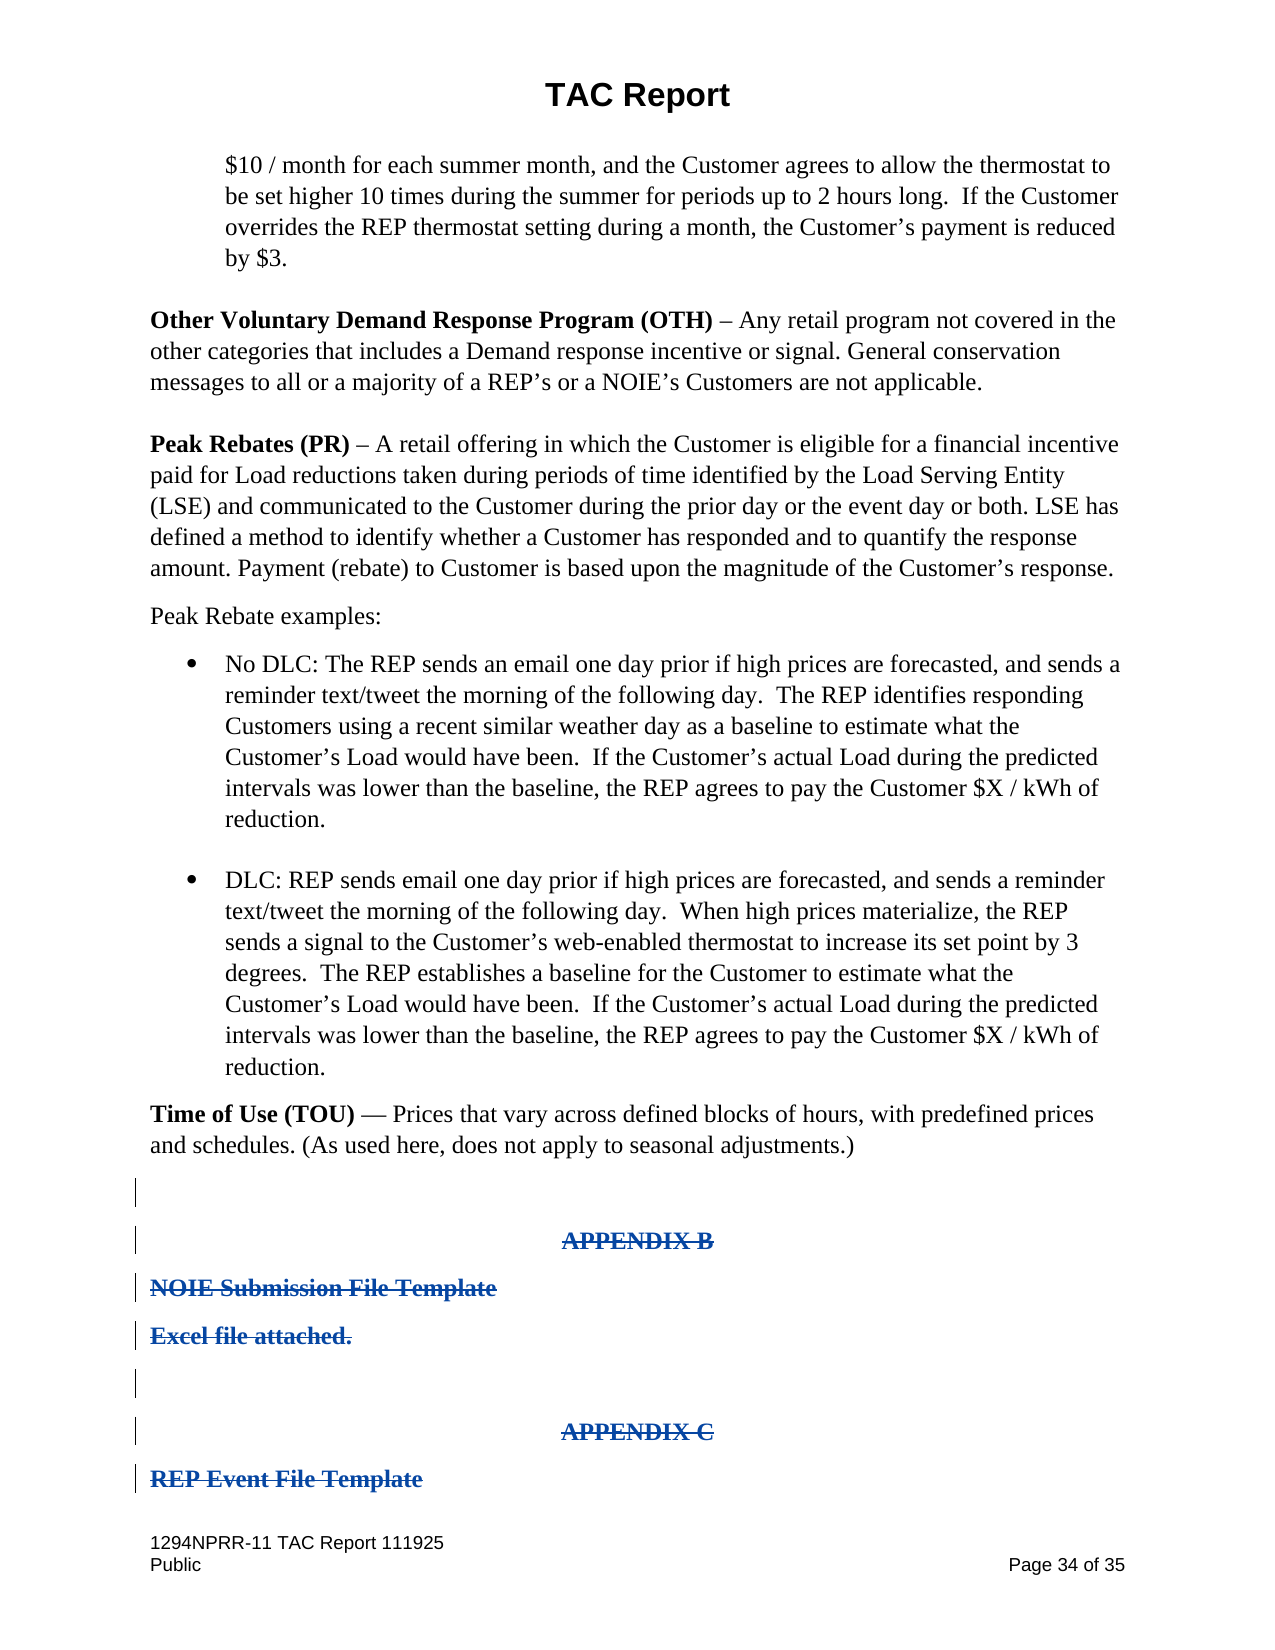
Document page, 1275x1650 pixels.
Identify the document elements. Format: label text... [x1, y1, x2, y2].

list Other Voluntary Demand Response Program (OTH) – Any retail program not covered in the other categories that includes a Demand response incentive or signal. General conservation messages to all or a majority of a REP’s or a NOIE’s Customers are not applicable. Peak Rebates (PR) – A retail offering in which the Customer is eligible for a financial incentive paid for Load reductions taken during periods of time identified by the Load Serving Entity (LSE) and communicated to the Customer during the prior day or the event day or both. LSE has defined a method to identify whether a Customer has responded and to quantify the response amount. Payment (rebate) to Customer is based upon the magnitude of the Customer’s response. [150, 305, 1125, 582]
text Peak Rebate examples: [150, 601, 1125, 630]
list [187, 150, 1125, 272]
text Time of Use (TOU) — Prices that vary across defined blocks of hours, with predefined prices and schedules. (As used here, does not apply to seasonal adjustments.) [150, 1099, 1125, 1159]
list No DLC: The REP sends an email one day prior if high prices are forecasted, and sends a reminder text/tweet the morning of the following day. The REP identifies responding Customers using a recent similar weather day as a baseline to estimate what the Customer’s Load would have been. If the Customer’s actual Load during the predicted intervals was lower than the baseline, the REP agrees to pay the Customer $X / kWh of reduction. [187, 649, 1125, 863]
list DLC: REP sends email one day prior if high prices are forecasted, and sends a reminder text/tweet the morning of the following day. When high prices materialize, the REP sends a signal to the Customer’s web-enabled thermostat to increase its set point by 3 degrees. The REP establishes a baseline for the Customer to estimate what the Customer’s Load would have been. If the Customer’s actual Load during the predicted intervals was lower than the baseline, the REP agrees to pay the Customer $X / kWh of reduction. [187, 865, 1125, 1080]
